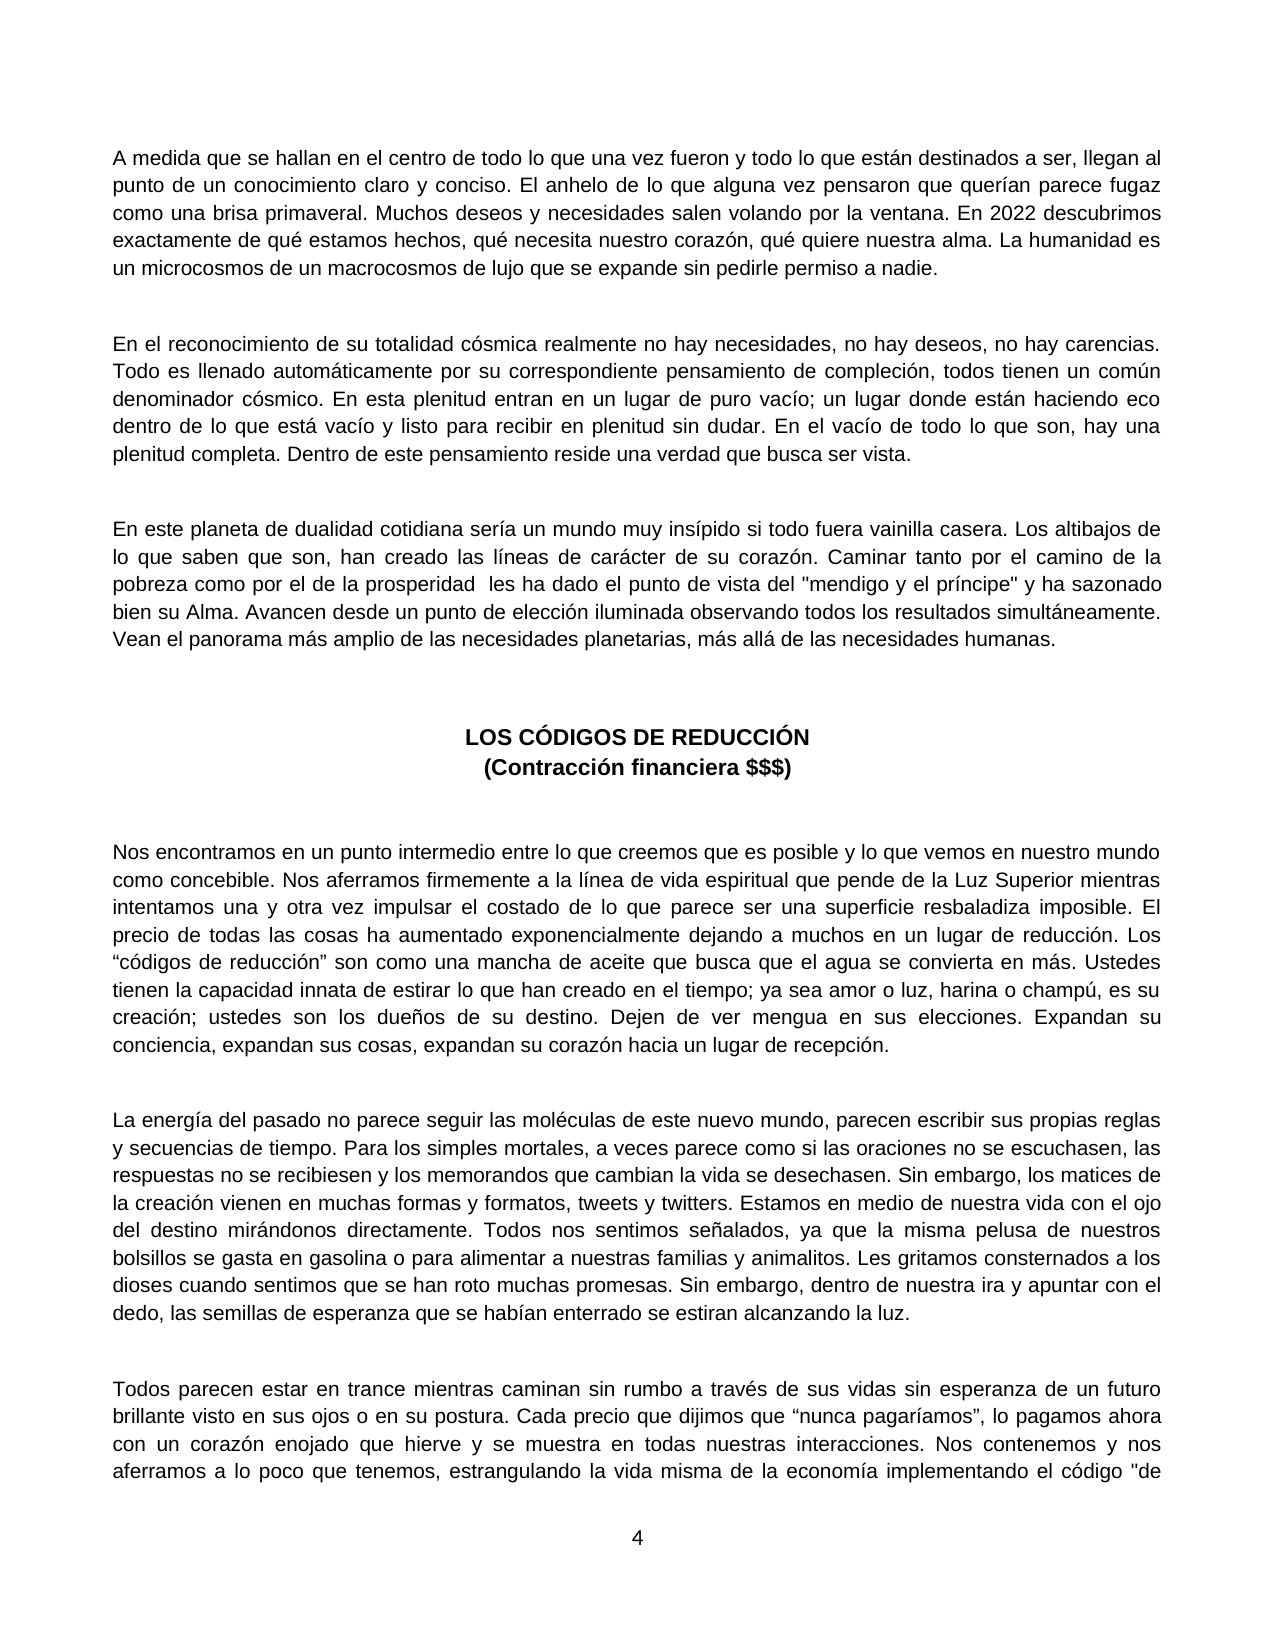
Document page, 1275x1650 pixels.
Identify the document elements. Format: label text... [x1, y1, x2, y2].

text Nos encontramos en un punto intermedio entre lo que creemos que es posible y lo que vemos en nuestro mundo como concebible. Nos aferramos firmemente a la línea de vida espiritual que pende de la Luz Superior mientras intentamos una y otra vez impulsar el costado de lo que parece ser una superficie resbaladiza imposible. El precio de todas las cosas ha aumentado exponencialmente dejando a muchos en un lugar de reducción. Los “códigos de reducción” son como una mancha de aceite que busca que el agua se convierta en más. Ustedes tienen la capacidad innata de estirar lo que han creado en el tiempo; ya sea amor o luz, harina o champú, es su creación; ustedes son los dueños de su destino. Dejen de ver mengua en sus elecciones. Expandan su conciencia, expandan sus cosas, expandan su corazón hacia un lugar de recepción. [112, 805, 1163, 1056]
text LOS CÓDIGOS DE REDUCCIÓN (Contracción financiera $$$) [112, 724, 1163, 781]
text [112, 1349, 1163, 1483]
text En el reconocimiento de su totalidad cósmica realmente no hay necesidades, no hay deseos, no hay carencias. Todo es llenado automáticamente por su correspondiente pensamiento de compleción, todos tienen un común denominador cósmico. En esta plenitud entran en un lugar de puro vacío; un lugar donde están haciendo eco dentro de lo que está vacío y listo para recibir en plenitud sin dudar. En el vacío de todo lo que son, hay una plenitud completa. Dentro de este pensamiento reside una verdad que busca ser vista. [112, 304, 1163, 465]
text En este planeta de dualidad cotidiana sería un mundo muy insípido si todo fuera vainilla casera. Los altibajos de lo que saben que son, han creado las líneas de carácter de su corazón. Caminar tanto por el camino de la pobreza como por el de la prosperidad les ha dado el punto de vista del "mendigo y el príncipe" y ha sazonado bien su Alma. Avancen desde un punto de elección iluminada observando todos los resultados simultáneamente. Vean el panorama más amplio de las necesidades planetarias, más allá de las necesidades humanas. [112, 490, 1163, 651]
text La energía del pasado no parece seguir las moléculas de este nuevo mundo, parecen escribir sus propias reglas y secuencias de tiempo. Para los simples mortales, a veces parece como si las oraciones no se escuchasen, las respuestas no se recibiesen y los memorandos que cambian la vida se desechasen. Sin embargo, los matices de la creación vienen en muchas formas y formatos, tweets y twitters. Estamos en medio de nuestra vida con el ojo del destino mirándonos directamente. Todos nos sentimos señalados, ya que la misma pelusa de nuestros bolsillos se gasta en gasolina o para alimentar a nuestras familias y animalitos. Les gritamos consternados a los dioses cuando sentimos que se han roto muchas promesas. Sin embargo, dentro de nuestra ira y apuntar con el dedo, las semillas de esperanza que se habían enterrado se estiran alcanzando la luz. [112, 1081, 1163, 1325]
text A medida que se hallan en el centro de todo lo que una vez fueron y todo lo que están destinados a ser, llegan al punto de un conocimiento claro y conciso. El anhelo de lo que alguna vez pensaron que querían parece fugaz como una brisa primaveral. Muchos deseos y necesidades salen volando por la ventana. En 2022 descubrimos exactamente de qué estamos hechos, qué necesita nuestro corazón, qué quiere nuestra alma. La humanidad es un microcosmos de un macrocosmos de lujo que se expande sin pedirle permiso a nadie. [112, 118, 1163, 279]
